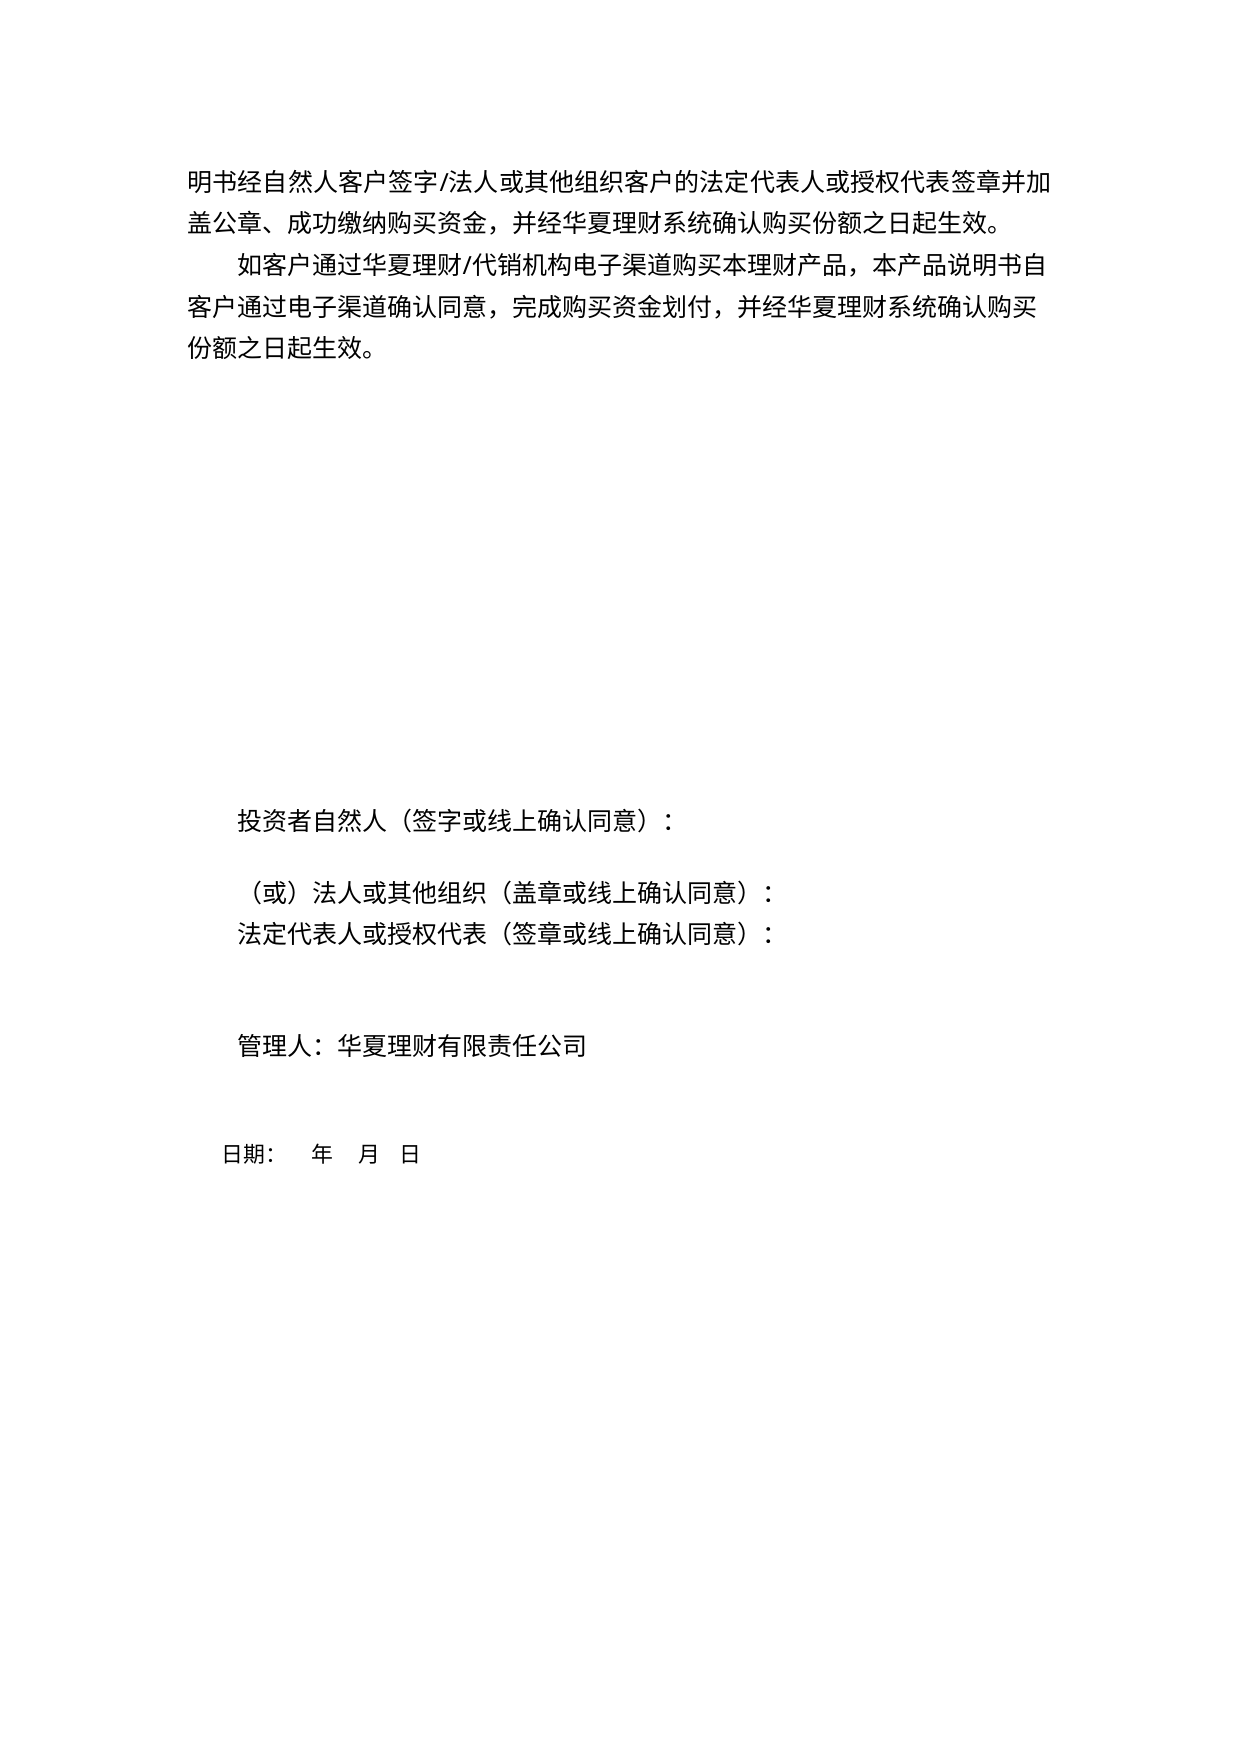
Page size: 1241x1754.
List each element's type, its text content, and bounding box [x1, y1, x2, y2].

text 管理人：华夏理财有限责任公司 [187, 1026, 1053, 1062]
text 如客户通过华夏理财/代销机构电子渠道购买本理财产品，本产品说明书自客户通过电子渠道确认同意，完成购买资金划付，并经华夏理财系统确认购买份额之日起生效。 [187, 245, 1053, 365]
text 投资者自然人（签字或线上确认同意）： [187, 801, 1053, 837]
text 法定代表人或授权代表（签章或线上确认同意）： [187, 915, 1053, 951]
text 日期： 年 月 日 [187, 1137, 1053, 1169]
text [187, 162, 1053, 240]
text （或）法人或其他组织（盖章或线上确认同意）： [187, 873, 1053, 909]
